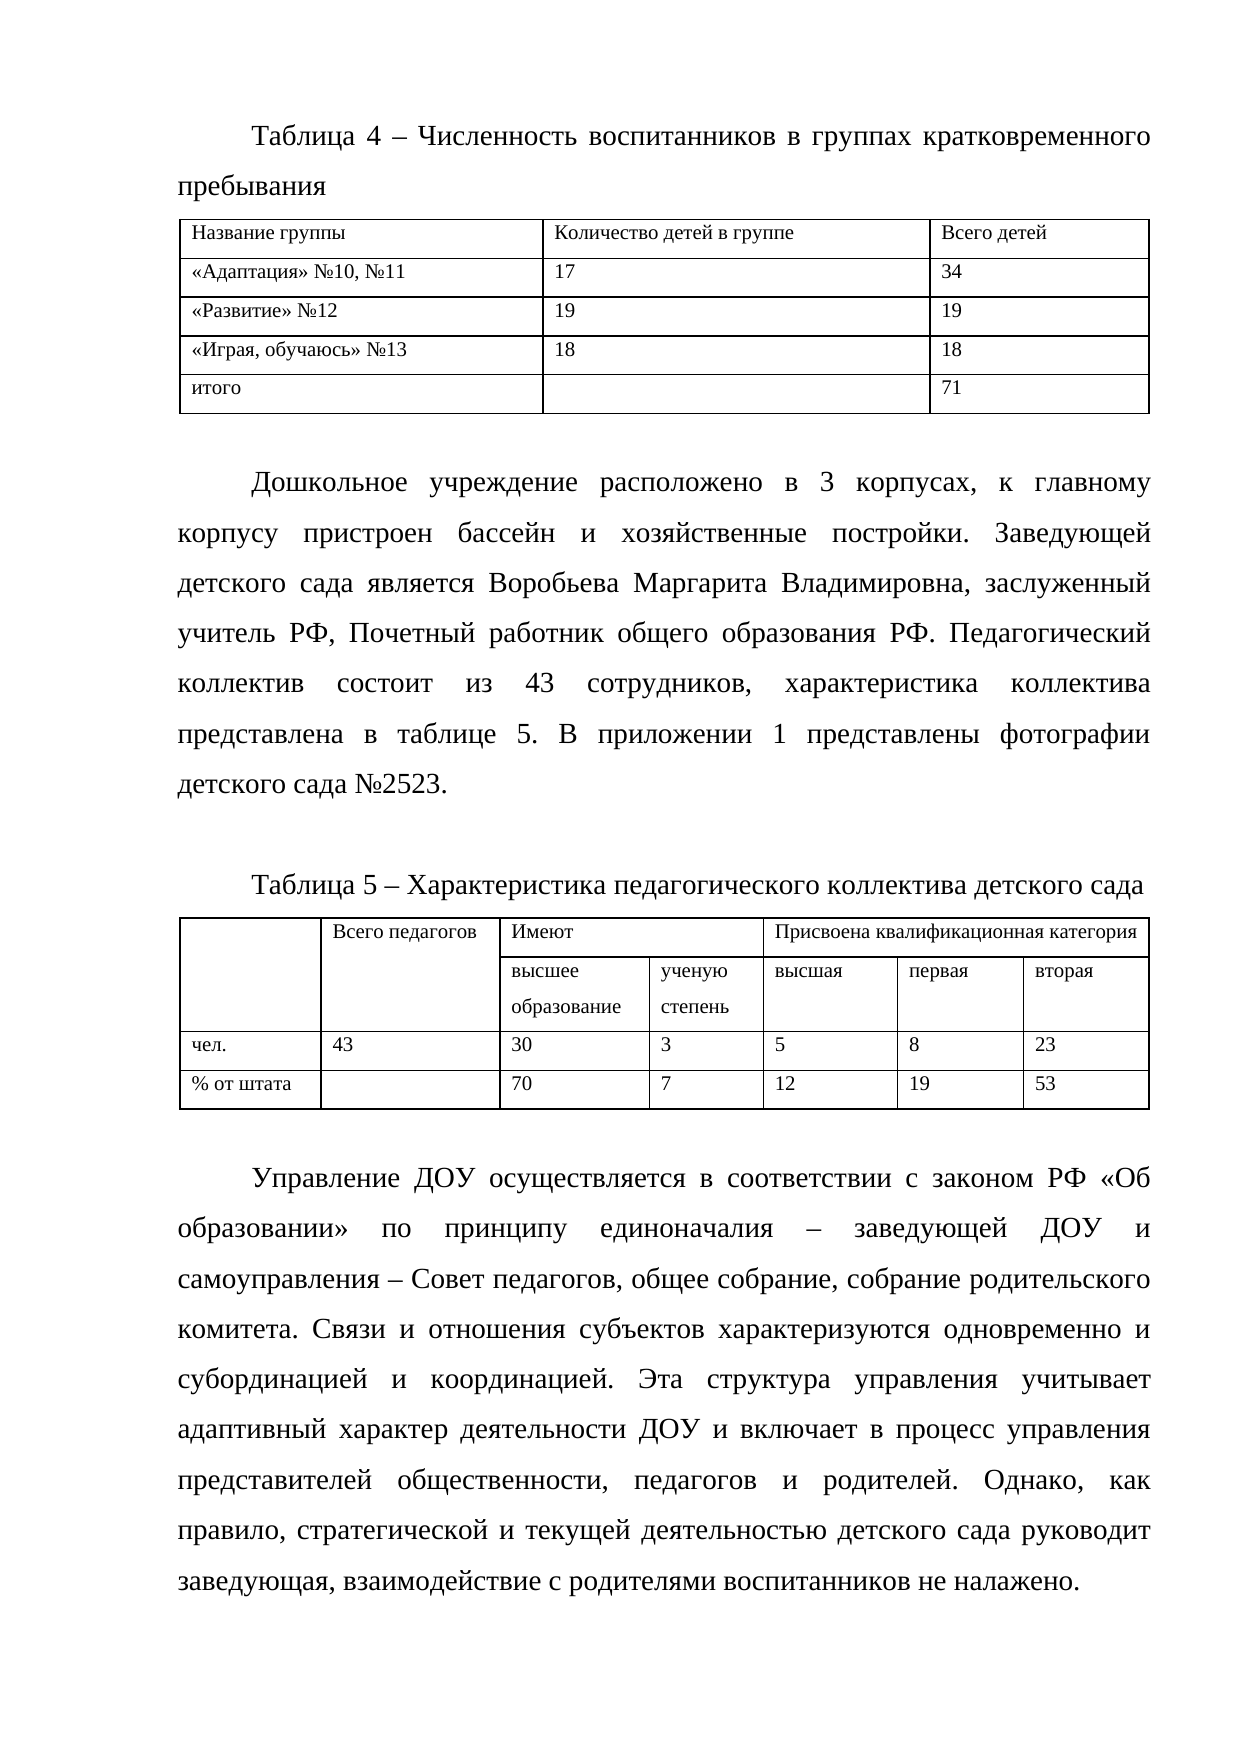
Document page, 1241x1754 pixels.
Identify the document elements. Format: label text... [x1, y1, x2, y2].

table_cell 43 [322, 1032, 499, 1069]
table_cell 8 [898, 1032, 1023, 1069]
text Таблица 5 – Характеристика педагогического коллектива детского сада [177, 867, 1152, 900]
table_header Имеют [501, 919, 763, 956]
table_cell «Играя, обучаюсь» №13 [181, 337, 542, 374]
table_header [181, 919, 320, 1031]
table_cell 19 [544, 298, 929, 335]
table_cell 34 [931, 259, 1148, 296]
table_cell 3 [650, 1032, 763, 1069]
table_header Всего педагогов [322, 919, 499, 1031]
table_cell 71 [931, 375, 1148, 412]
table_header Присвоена квалификационная категория [764, 919, 1148, 956]
table_cell вторая [1024, 958, 1148, 1031]
table_cell 19 [931, 298, 1148, 335]
table_cell «Адаптация» №10, №11 [181, 259, 542, 296]
table_cell % от штата [181, 1071, 320, 1108]
table_cell [544, 375, 929, 412]
table_cell ученую степень [650, 958, 763, 1031]
table_cell 53 [1024, 1071, 1148, 1108]
table_cell высшая [764, 958, 897, 1031]
table_cell 70 [501, 1071, 649, 1108]
table_cell «Развитие» №12 [181, 298, 542, 335]
table_cell 17 [544, 259, 929, 296]
table_cell 19 [898, 1071, 1023, 1108]
table_header Название группы [181, 220, 542, 257]
table_cell чел. [181, 1032, 320, 1069]
text Таблица 4 – Численность воспитанников в группах кратковременного пребывания [177, 118, 1152, 202]
table_cell 23 [1024, 1032, 1148, 1069]
table_cell 18 [544, 337, 929, 374]
table_cell 12 [764, 1071, 897, 1108]
text Управление ДОУ осуществляется в соответствии с законом РФ «Об образовании» по принципу единоначалия – заведующей ДОУ и самоуправления – Совет педагогов, общее собрание, собрание родительского комитета. Связи и отношения субъектов характеризуются одновременно и субординацией и координацией. Эта структура управления учитывает адаптивный характер деятельности ДОУ и включает в процесс управления представителей общественности, педагогов и родителей. Однако, как правило, стратегической и текущей деятельностью детского сада руководит заведующая, взаимодействие с родителями воспитанников не налажено. [177, 1160, 1152, 1596]
table_cell [322, 1071, 499, 1108]
table_cell 5 [764, 1032, 897, 1069]
table_header Всего детей [931, 220, 1148, 257]
table_cell 30 [501, 1032, 649, 1069]
table_cell 7 [650, 1071, 763, 1108]
table_cell высшее образование [501, 958, 649, 1031]
text Дошкольное учреждение расположено в 3 корпусах, к главному корпусу пристроен бассейн и хозяйственные постройки. Заведующей детского сада является Воробьева Маргарита Владимировна, заслуженный учитель РФ, Почетный работник общего образования РФ. Педагогический коллектив состоит из 43 сотрудников, характеристика коллектива представлена в таблице 5. В приложении 1 представлены фотографии детского сада №2523. [177, 464, 1152, 800]
table_cell первая [898, 958, 1023, 1031]
table_cell 18 [931, 337, 1148, 374]
table_header Количество детей в группе [544, 220, 929, 257]
table_cell итого [181, 375, 542, 412]
